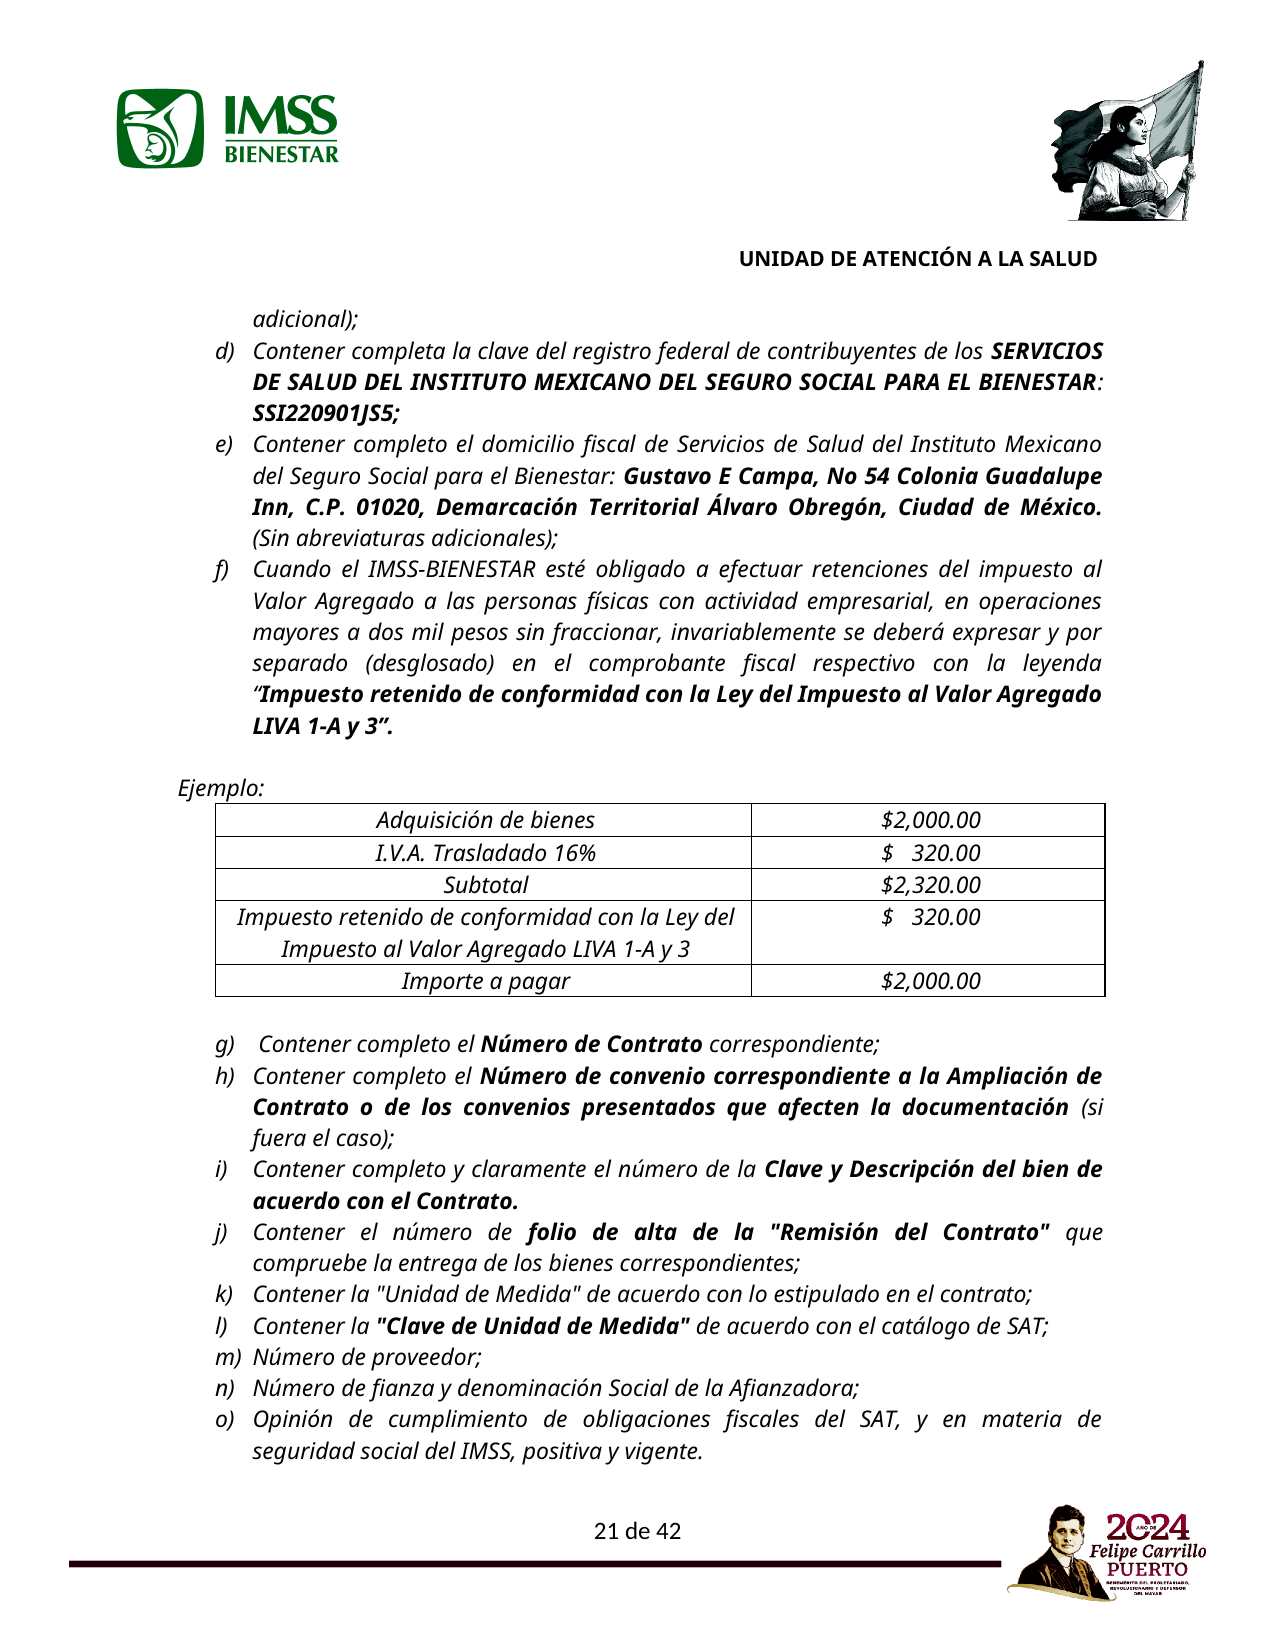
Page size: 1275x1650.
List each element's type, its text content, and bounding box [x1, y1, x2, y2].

table_cell Importe a pagar [216, 965, 751, 996]
table_cell I.V.A. Trasladado 16% [216, 837, 751, 868]
list Contener completo y claramente el número de la Clave y Descripción del bien de acuerdo con el Contrato. [215, 1153, 1106, 1216]
list Contener completo el Número de Contrato correspondiente; [215, 1028, 1106, 1059]
list Número de proveedor; [215, 1341, 1106, 1372]
table_cell Subtotal [216, 869, 751, 900]
list Opinión de cumplimiento de obligaciones fiscales del SAT, y en materia de seguridad social del IMSS, positiva y vigente. [215, 1403, 1106, 1466]
list Contener completo el Número de convenio correspondiente a la Ampliación de Contrato o de los convenios presentados que afecten la documentación (si fuera el caso); [215, 1059, 1106, 1153]
table_header Adquisición de bienes [216, 804, 751, 836]
list Cuando el IMSS-BIENESTAR esté obligado a efectuar retenciones del impuesto al Valor Agregado a las personas físicas con actividad empresarial, en operaciones mayores a dos mil pesos sin fraccionar, invariablemente se deberá expresar y por separado (desglosado) en el comprobante fiscal respectivo con la leyenda “Impuesto retenido de conformidad con la Ley del Impuesto al Valor Agregado LIVA 1-A y 3”. [215, 553, 1106, 741]
table_cell $2,320.00 [752, 869, 1104, 900]
list Contener completo el domicilio fiscal de Servicios de Salud del Instituto Mexicano del Seguro Social para el Bienestar: Gustavo E Campa, No 54 Colonia Guadalupe Inn, C.P. 01020, Demarcación Territorial Álvaro Obregón, Ciudad de México. (Sin abreviaturas adicionales); [215, 428, 1106, 553]
text Ejemplo: [177, 772, 1106, 803]
list Contener la "Unidad de Medida" de acuerdo con lo estipulado en el contrato; [215, 1278, 1106, 1309]
picture [1, 0, 1274, 1646]
table_cell $ 320.00 [752, 837, 1104, 868]
list Contener el número de folio de alta de la "Remisión del Contrato" que compruebe la entrega de los bienes correspondientes; [215, 1216, 1106, 1278]
table_cell Impuesto retenido de conformidad con la Ley del Impuesto al Valor Agregado LIVA 1-A y 3 [216, 901, 751, 964]
table_cell $ 320.00 [752, 901, 1104, 964]
list Contener completa la clave del registro federal de contribuyentes de los SERVICIOS DE SALUD DEL INSTITUTO MEXICANO DEL SEGURO SOCIAL PARA EL BIENESTAR: SSI220901JS5; [215, 334, 1106, 428]
list Número de fianza y denominación Social de la Afianzadora; [215, 1372, 1106, 1403]
table_cell $2,000.00 [752, 965, 1104, 996]
table_header $2,000.00 [752, 804, 1104, 836]
list Contener la "Clave de Unidad de Medida" de acuerdo con el catálogo de SAT; [215, 1309, 1106, 1341]
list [215, 303, 1106, 334]
